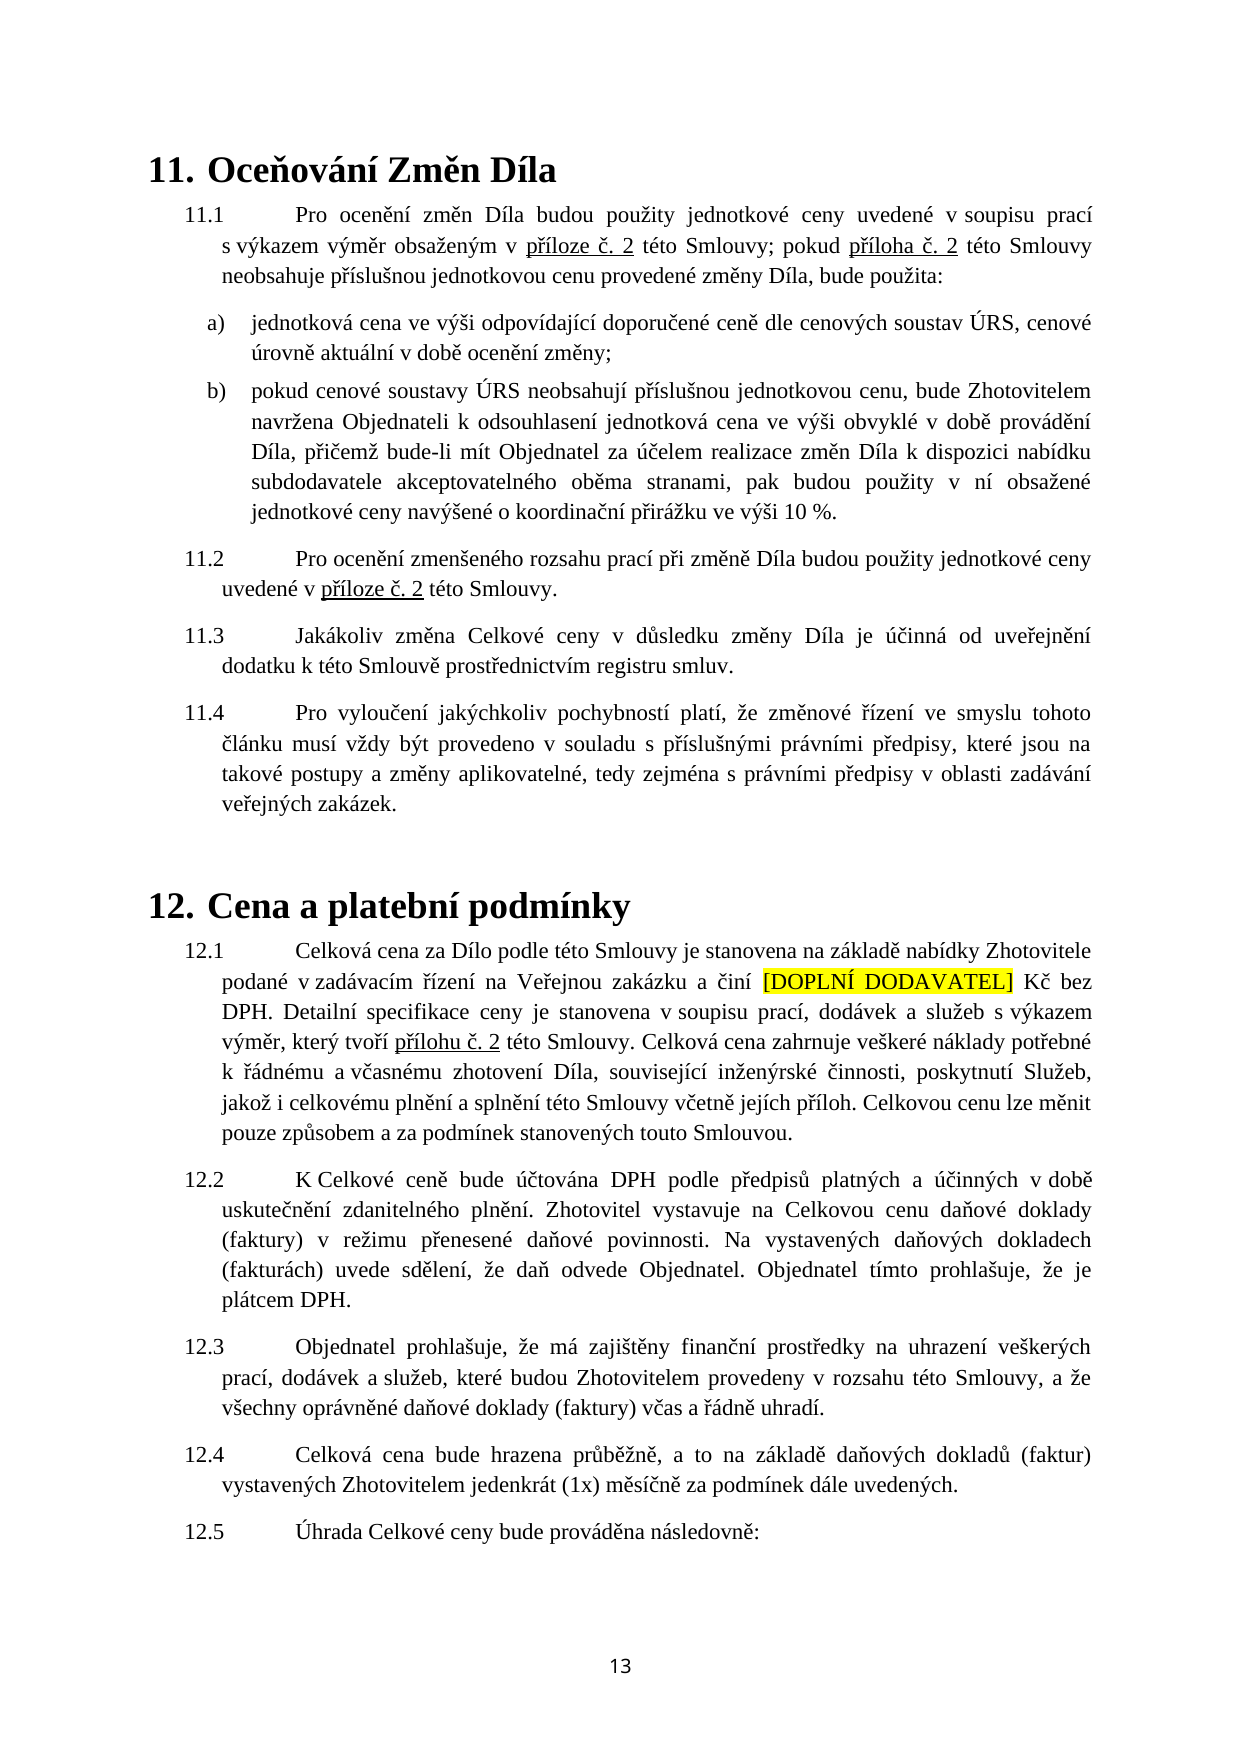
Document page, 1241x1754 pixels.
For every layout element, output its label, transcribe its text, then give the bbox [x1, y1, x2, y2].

text Celková cena bude hrazena průběžně, a to na základě daňových dokladů (faktur) vystavených Zhotovitelem jedenkrát (1x) měsíčně za podmínek dále uvedených. [184, 1441, 1092, 1497]
text Úhrada Celkové ceny bude prováděna následovně: [184, 1518, 1092, 1544]
text Pro ocenění zmenšeného rozsahu prací při změně Díla budou použity jednotkové ceny uvedené v příloze č. 2 této Smlouvy. [184, 545, 1092, 602]
text Objednatel prohlašuje, že má zajištěny finanční prostředky na uhrazení veškerých prací, dodávek a služeb, které budou Zhotovitelem provedeny v rozsahu této Smlouvy, a že všechny oprávněné daňové doklady (faktury) včas a řádně uhradí. [184, 1333, 1092, 1420]
text Pro ocenění změn Díla budou použity jednotkové ceny uvedené v soupisu prací s výkazem výměr obsaženým v příloze č. 2 této Smlouvy; pokud příloha č. 2 této Smlouvy neobsahuje příslušnou jednotkovou cenu provedené změny Díla, bude použita: [184, 201, 1092, 288]
text K Celkové ceně bude účtována DPH podle předpisů platných a účinných v době uskutečnění zdanitelného plnění. Zhotovitel vystavuje na Celkovou cenu daňové doklady (faktury) v režimu přenesené daňové povinnosti. Na vystavených daňových dokladech (fakturách) uvede sdělení, že daň odvede Objednatel. Objednatel tímto prohlašuje, že je plátcem DPH. [184, 1166, 1092, 1313]
text Oceňování Změn Díla [148, 148, 1092, 191]
list jednotková cena ve výši odpovídající doporučené ceně dle cenových soustav ÚRS, cenové úrovně aktuální v době ocenění změny; [207, 309, 1092, 365]
text Cena a platební podmínky [148, 884, 1092, 927]
text Pro vyloučení jakýchkoliv pochybností platí, že změnové řízení ve smyslu tohoto článku musí vždy být provedeno v souladu s příslušnými právními předpisy, které jsou na takové postupy a změny aplikovatelné, tedy zejména s právními předpisy v oblasti zadávání veřejných zakázek. [184, 699, 1092, 816]
text Celková cena za Dílo podle této Smlouvy je stanovena na základě nabídky Zhotovitele podané v zadávacím řízení na Veřejnou zakázku a činí [DOPLNÍ DODAVATEL] Kč bez DPH. Detailní specifikace ceny je stanovena v soupisu prací, dodávek a služeb s výkazem výměr, který tvoří přílohu č. 2 této Smlouvy. Celková cena zahrnuje veškeré náklady potřebné k řádnému a včasnému zhotovení Díla, související inženýrské činnosti, poskytnutí Služeb, jakož i celkovému plnění a splnění této Smlouvy včetně jejích příloh. Celkovou cenu lze měnit pouze způsobem a za podmínek stanovených touto Smlouvou. [184, 937, 1092, 1145]
text Jakákoliv změna Celkové ceny v důsledku změny Díla je účinná od uveřejnění dodatku k této Smlouvě prostřednictvím registru smluv. [184, 622, 1092, 679]
list pokud cenové soustavy ÚRS neobsahují příslušnou jednotkovou cenu, bude Zhotovitelem navržena Objednateli k odsouhlasení jednotková cena ve výši obvyklé v době provádění Díla, přičemž bude-li mít Objednatel za účelem realizace změn Díla k dispozici nabídku subdodavatele akceptovatelného oběma stranami, pak budou použity v ní obsažené jednotkové ceny navýšené o koordinační přirážku ve výši 10 %. [207, 377, 1092, 525]
